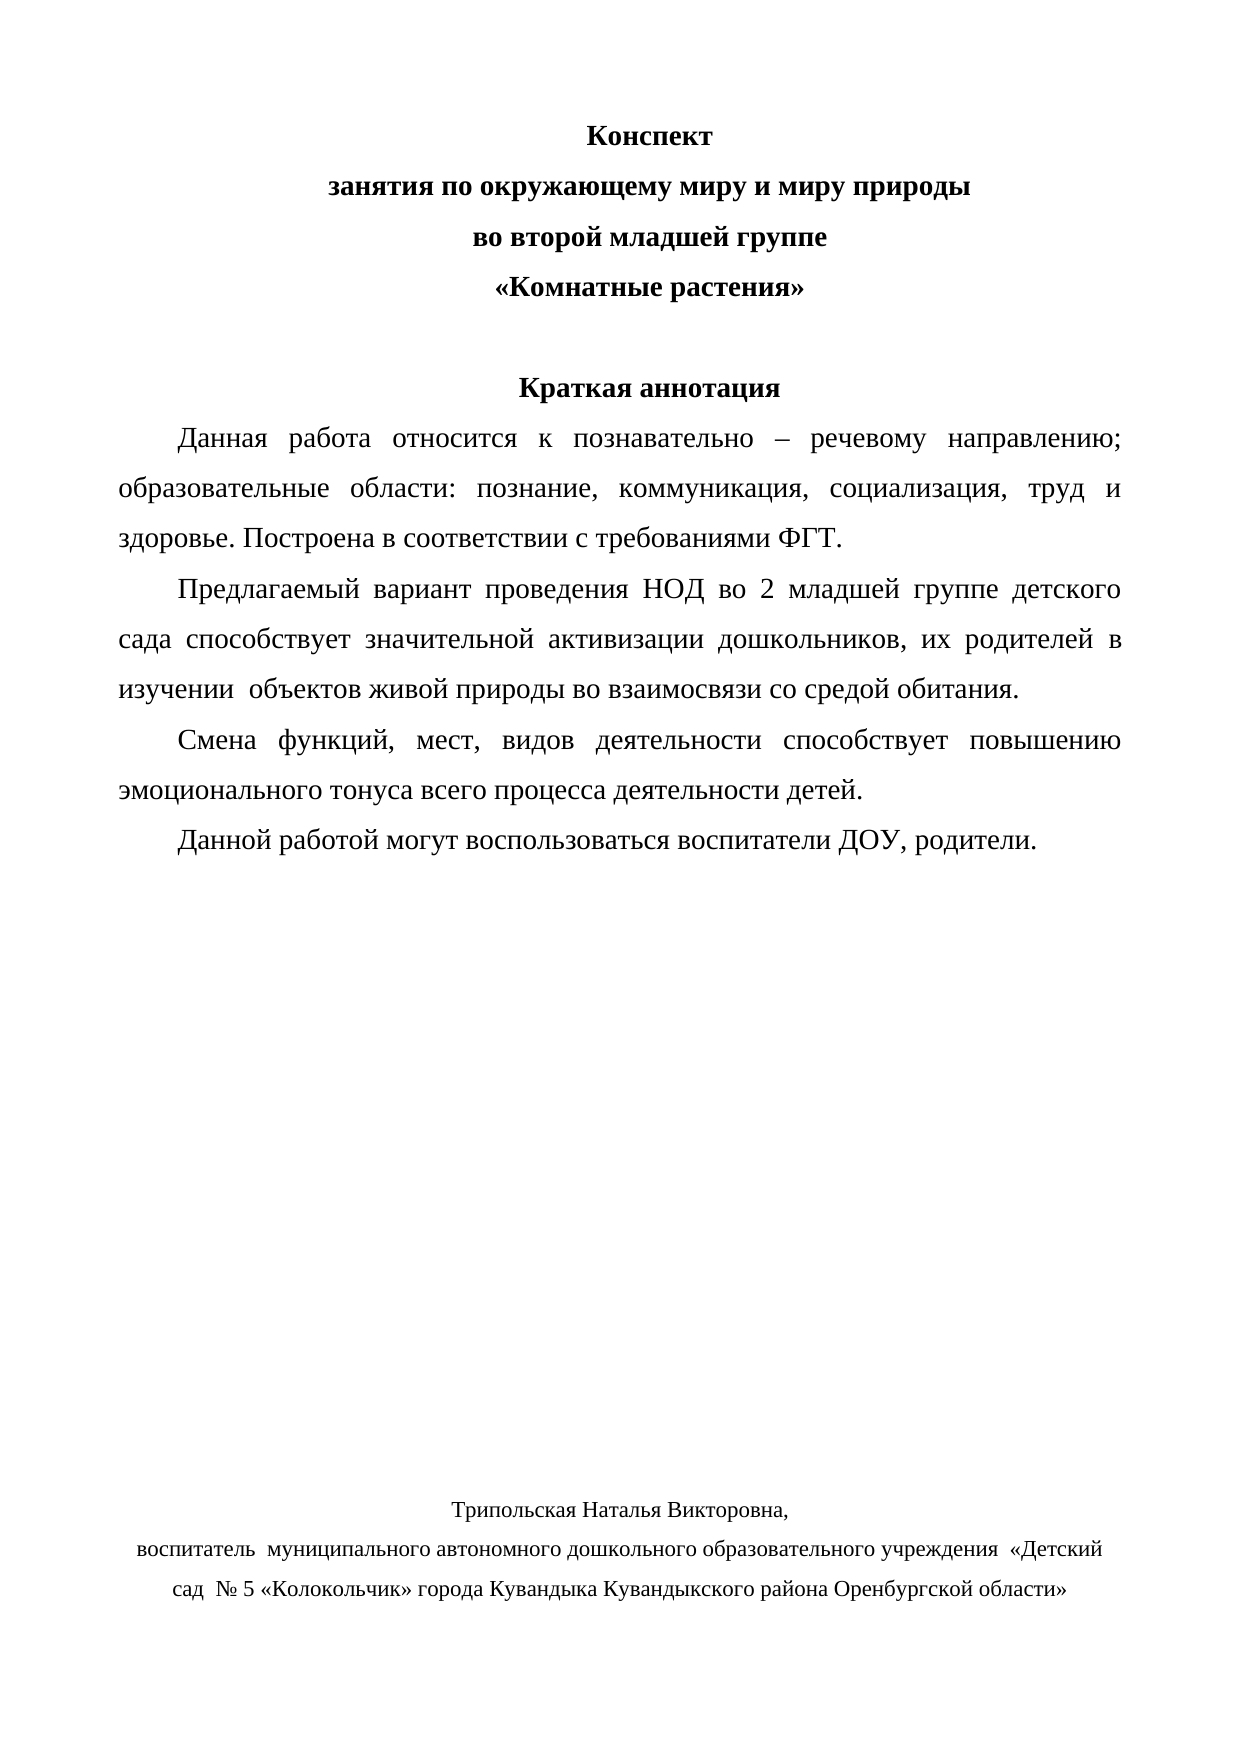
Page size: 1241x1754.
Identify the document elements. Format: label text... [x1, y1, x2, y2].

text Предлагаемый вариант проведения НОД во 2 младшей группе детского сада способствует значительной активизации дошкольников, их родителей в изучении объектов живой природы во взаимосвязи со средой обитания. [118, 571, 1122, 705]
text Данной работой могут воспользоваться воспитатели ДОУ, родители. [118, 822, 1122, 856]
text во второй младшей группе [118, 219, 1122, 252]
text Смена функций, мест, видов деятельности способствует повышению эмоционального тонуса всего процесса деятельности детей. [118, 722, 1122, 806]
text Данная работа относится к познавательно – речевому направлению; образовательные области: познание, коммуникация, социализация, труд и здоровье. Построена в соответствии с требованиями ФГТ. [118, 420, 1122, 554]
text Конспект [118, 118, 1122, 152]
text Краткая аннотация [118, 370, 1122, 403]
text занятия по окружающему миру и миру природы [118, 168, 1122, 202]
text «Комнатные растения» [118, 269, 1122, 303]
